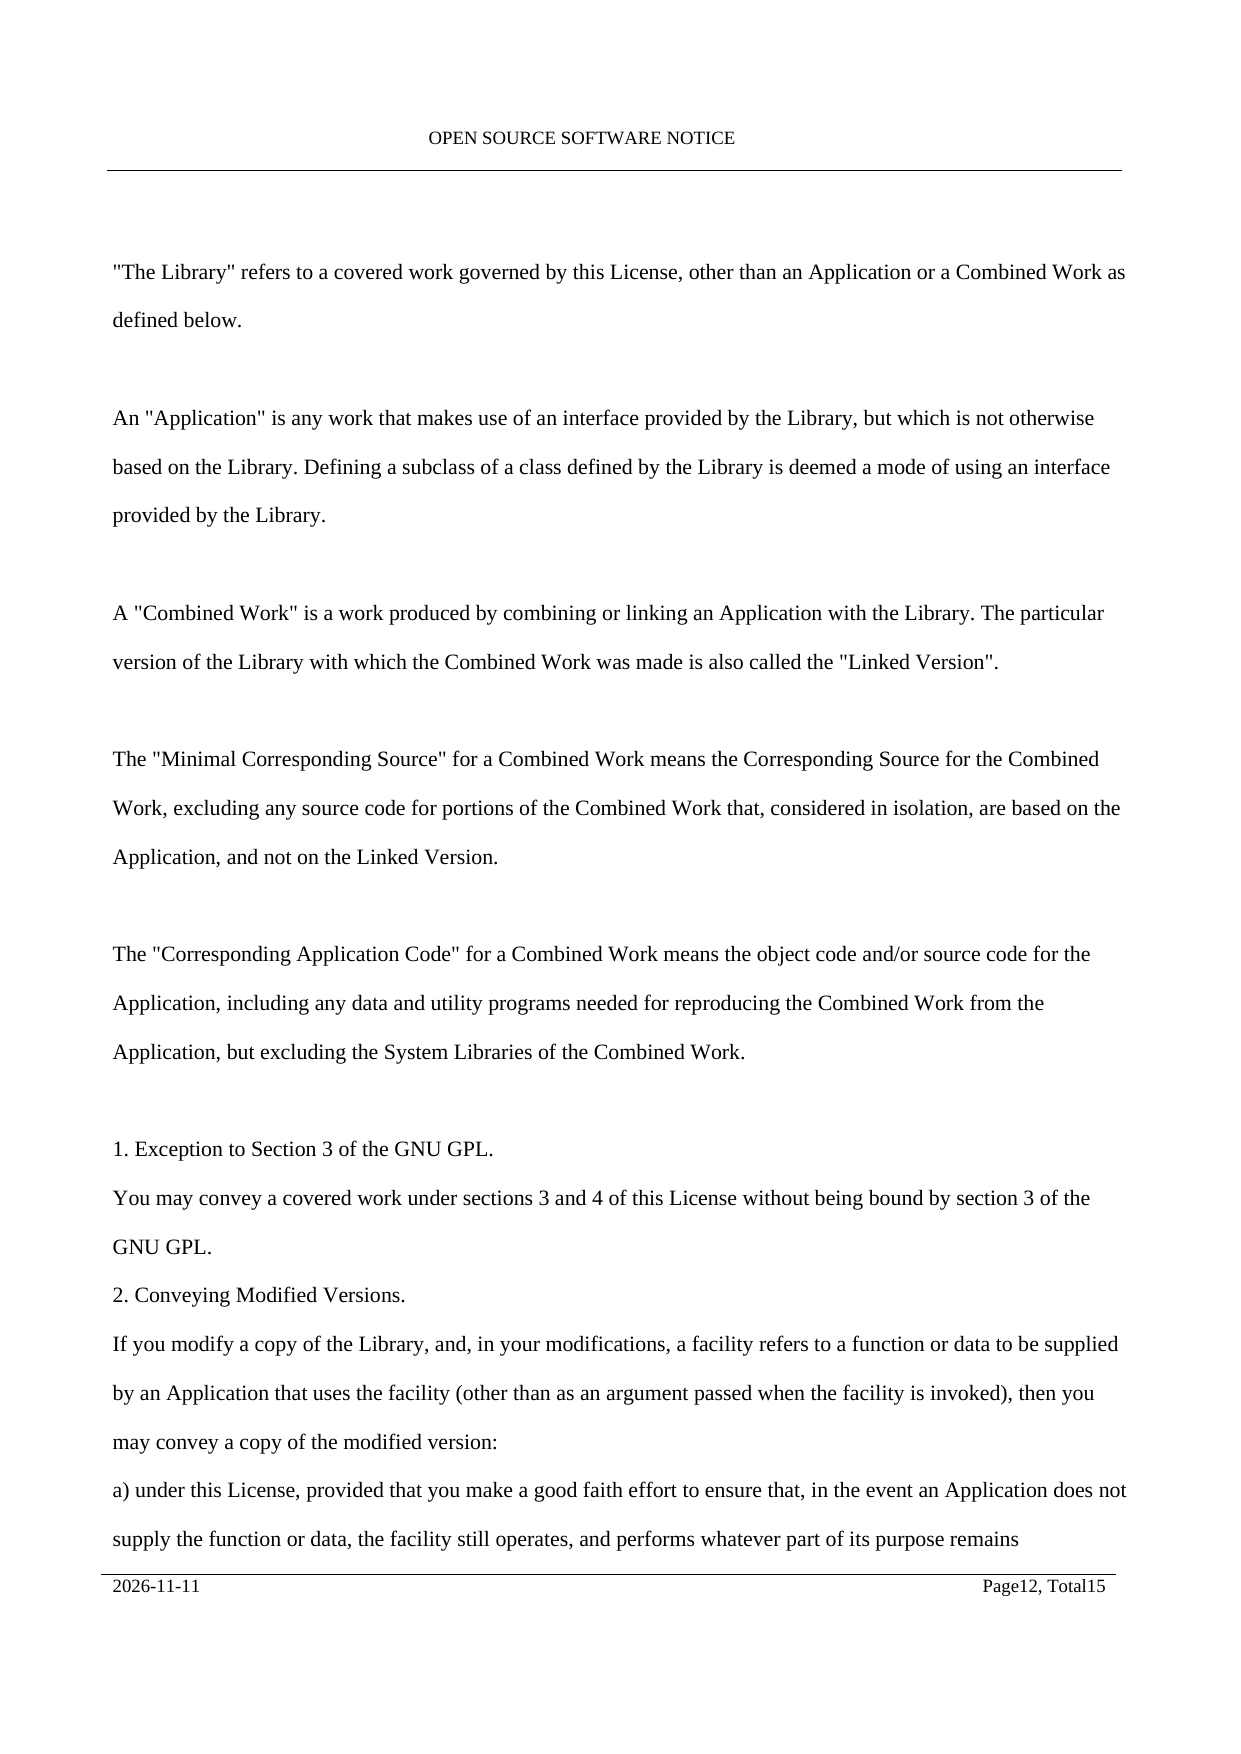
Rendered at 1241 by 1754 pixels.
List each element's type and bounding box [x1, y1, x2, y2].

text [112, 206, 1128, 1555]
